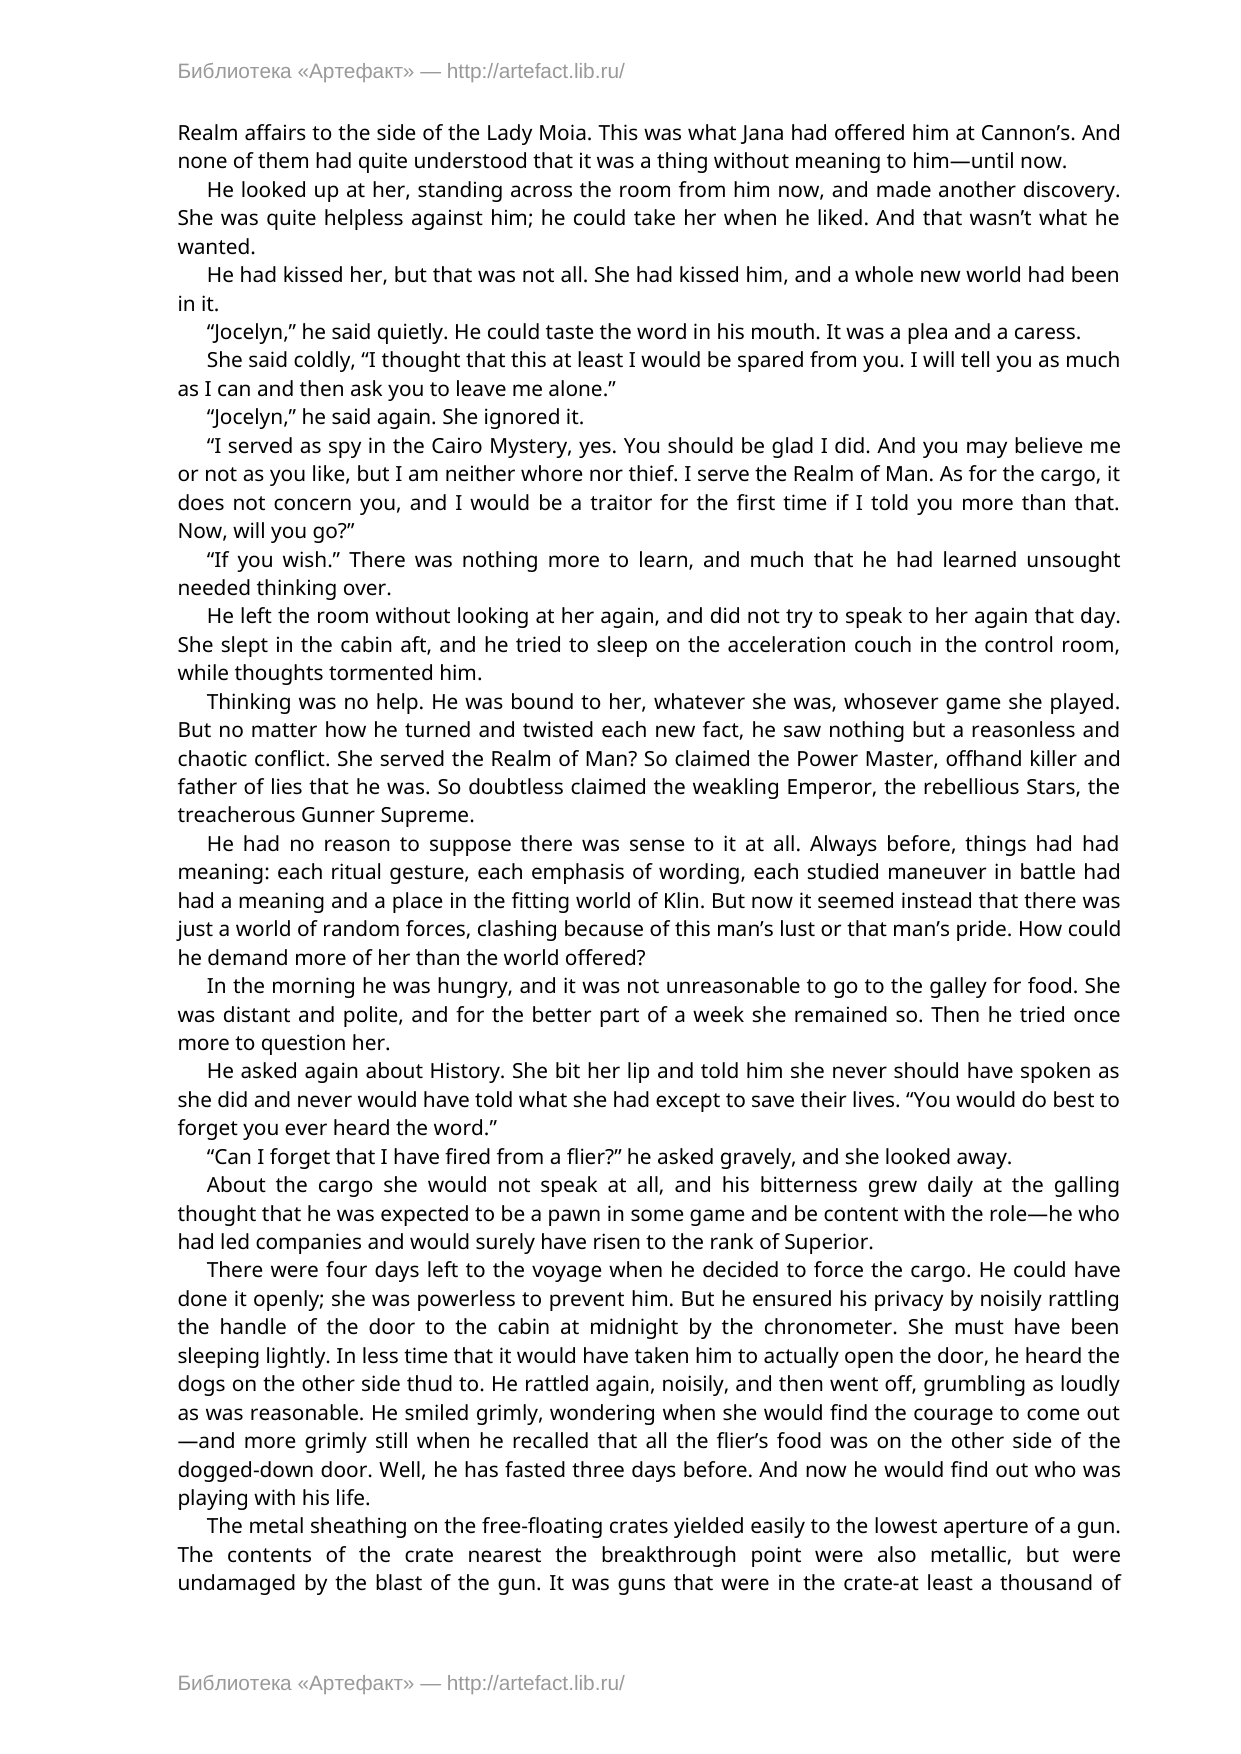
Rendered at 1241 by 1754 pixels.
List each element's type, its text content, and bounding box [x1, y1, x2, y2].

text Thinking was no help. He was bound to her, whatever she was, whosever game she played. But no matter how he turned and twisted each new fact, he saw nothing but a reasonless and chaotic conflict. She served the Realm of Man? So claimed the Power Master, offhand killer and father of lies that he was. So doubtless claimed the weakling Emperor, the rebellious Stars, the treacherous Gunner Supreme. [177, 687, 1122, 829]
text “If you wish.” There was nothing more to learn, and much that he had learned unsought needed thinking over. [177, 545, 1122, 602]
text He asked again about History. She bit her lip and told him she never should have spoken as she did and never would have told what she had except to save their lives. “You would do best to forget you ever heard the word.” [177, 1057, 1122, 1142]
text About the cargo she would not speak at all, and his bitterness grew daily at the galling thought that he was expected to be a pawn in some game and be content with the role—he who had led companies and would surely have risen to the rank of Superior. [177, 1170, 1122, 1256]
text There were four days left to the voyage when he decided to force the cargo. He could have done it openly; she was powerless to prevent him. But he ensured his privacy by noisily rattling the handle of the door to the cabin at midnight by the chronometer. She must have been sleeping lightly. In less time that it would have taken him to actually open the door, he heard the dogs on the other side thud to. He rattled again, noisily, and then went off, grumbling as loudly as was reasonable. He smiled grimly, wondering when she would find the courage to come out—and more grimly still when he recalled that all the flier’s food was on the other side of the dogged-down door. Well, he has fasted three days before. And now he would find out who was playing with his life. [177, 1256, 1122, 1512]
text “I served as spy in the Cairo Mystery, yes. You should be glad I did. And you may believe me or not as you like, but I am neither whore nor thief. I serve the Realm of Man. As for the cargo, it does not concern you, and I would be a traitor for the first time if I told you more than that. Now, will you go?” [177, 431, 1122, 545]
text He left the room without looking at her again, and did not try to speak to her again that day. She slept in the cabin aft, and he tried to sleep on the acceleration couch in the control room, while thoughts tormented him. [177, 602, 1122, 687]
text He looked up at her, standing across the room from him now, and made another discovery. She was quite helpless against him; he could take her when he liked. And that wasn’t what he wanted. [177, 175, 1122, 260]
text “Jocelyn,” he said again. She ignored it. [177, 402, 1122, 431]
text He had kissed her, but that was not all. She had kissed him, and a whole new world had been in it. [177, 260, 1122, 317]
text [177, 118, 1122, 175]
text “Can I forget that I have fired from a flier?” he asked gravely, and she looked away. [177, 1142, 1122, 1170]
text He had no reason to suppose there was sense to it at all. Always before, things had had meaning: each ritual gesture, each emphasis of wording, each studied maneuver in battle had had a meaning and a place in the fitting world of Klin. But now it seemed instead that there was just a world of random forces, clashing because of this man’s lust or that man’s pride. How could he demand more of her than the world offered? [177, 829, 1122, 971]
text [177, 1512, 1122, 1597]
text She said coldly, “I thought that this at least I would be spared from you. I will tell you as much as I can and then ask you to leave me alone.” [177, 346, 1122, 402]
text In the morning he was hungry, and it was not unreasonable to go to the galley for food. She was distant and polite, and for the better part of a week she remained so. Then he tried once more to question her. [177, 971, 1122, 1057]
text “Jocelyn,” he said quietly. He could taste the word in his mouth. It was a plea and a caress. [177, 317, 1122, 346]
